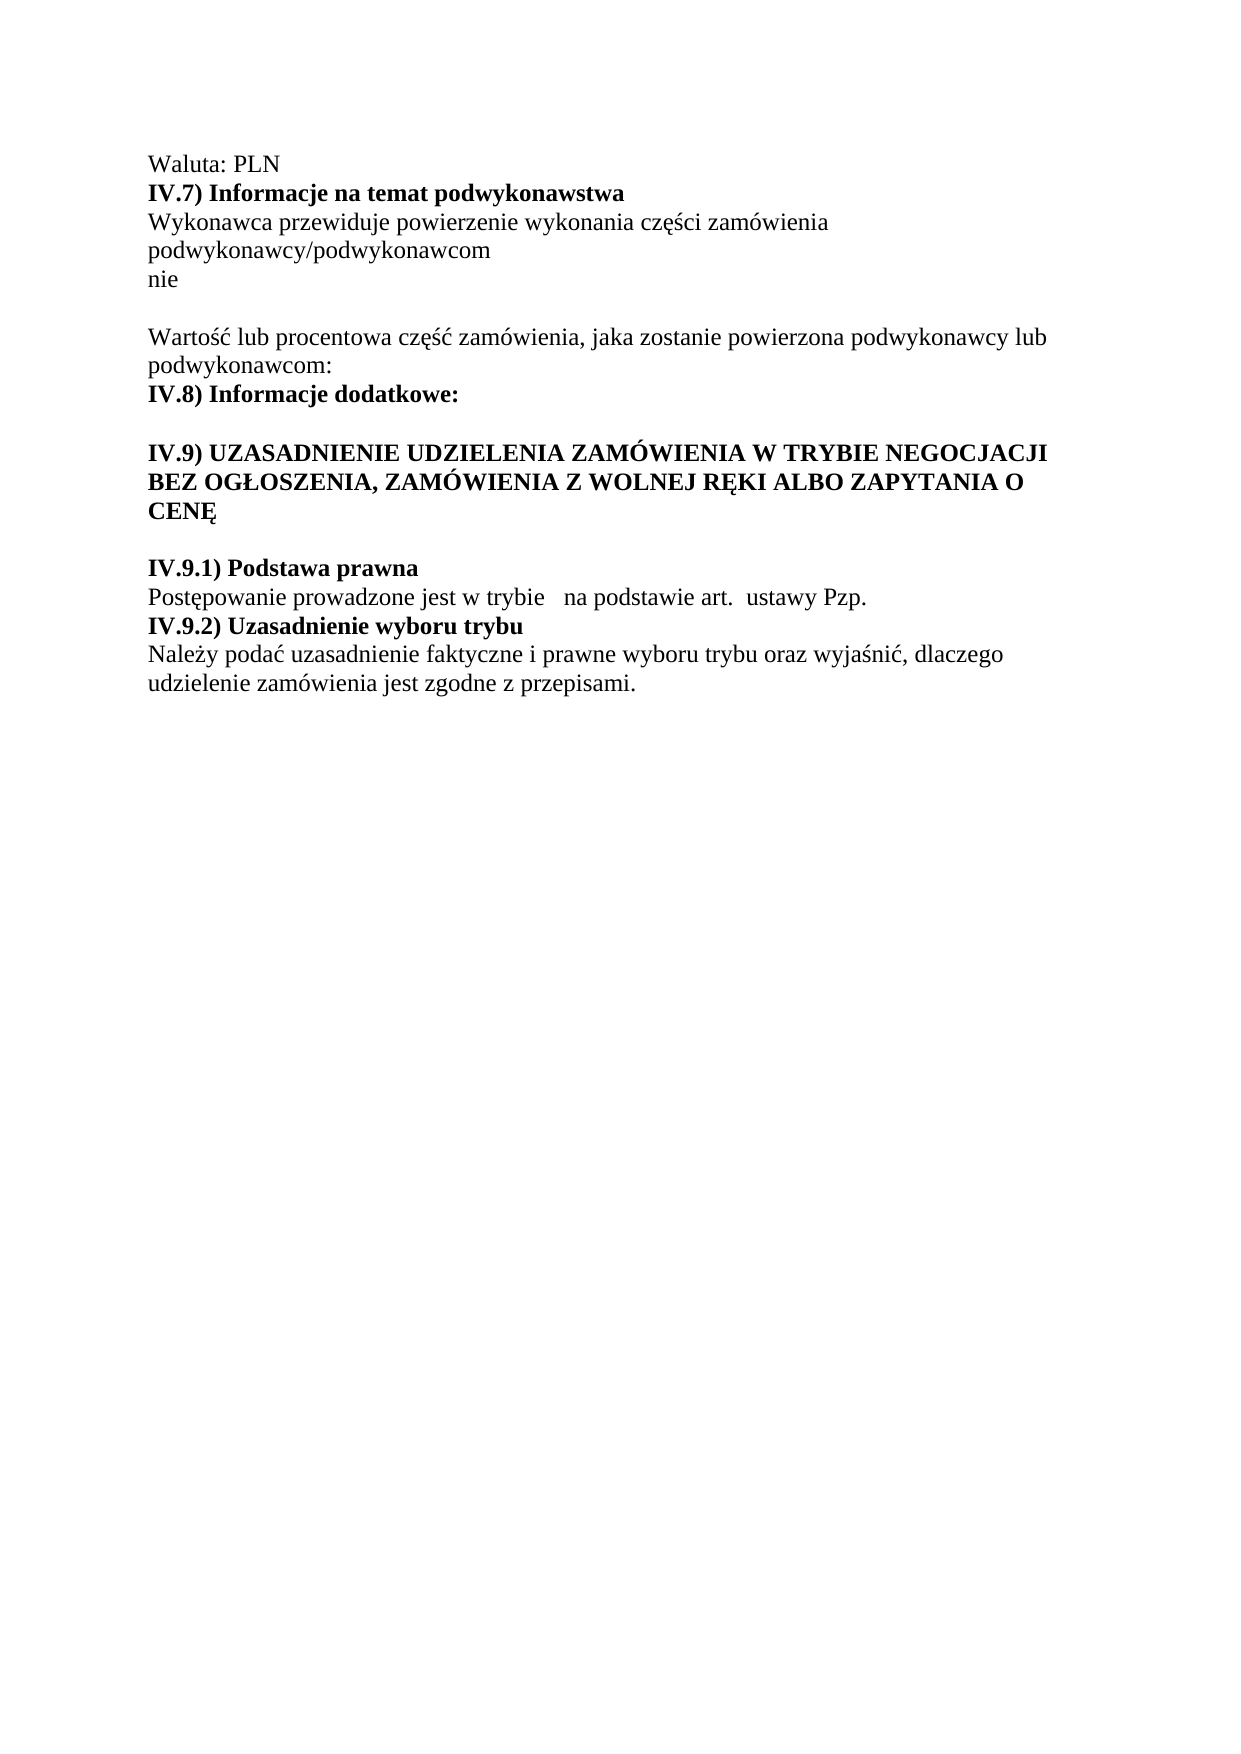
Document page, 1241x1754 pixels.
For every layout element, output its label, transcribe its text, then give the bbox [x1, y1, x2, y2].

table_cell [146, 148, 1091, 409]
text Należy podać uzasadnienie faktyczne i prawne wyboru trybu oraz wyjaśnić, dlaczego udzielenie zamówienia jest zgodne z przepisami. [148, 639, 1093, 697]
text IV.9.1) Podstawa prawna [148, 553, 1093, 582]
text IV.9.2) Uzasadnienie wyboru trybu [148, 611, 1093, 639]
text Postępowanie prowadzone jest w trybie na podstawie art. ustawy Pzp. [148, 582, 1093, 611]
text IV.9) UZASADNIENIE UDZIELENIA ZAMÓWIENIA W TRYBIE NEGOCJACJI BEZ OGŁOSZENIA, ZAMÓWIENIA Z WOLNEJ RĘKI ALBO ZAPYTANIA O CENĘ [148, 438, 1093, 524]
